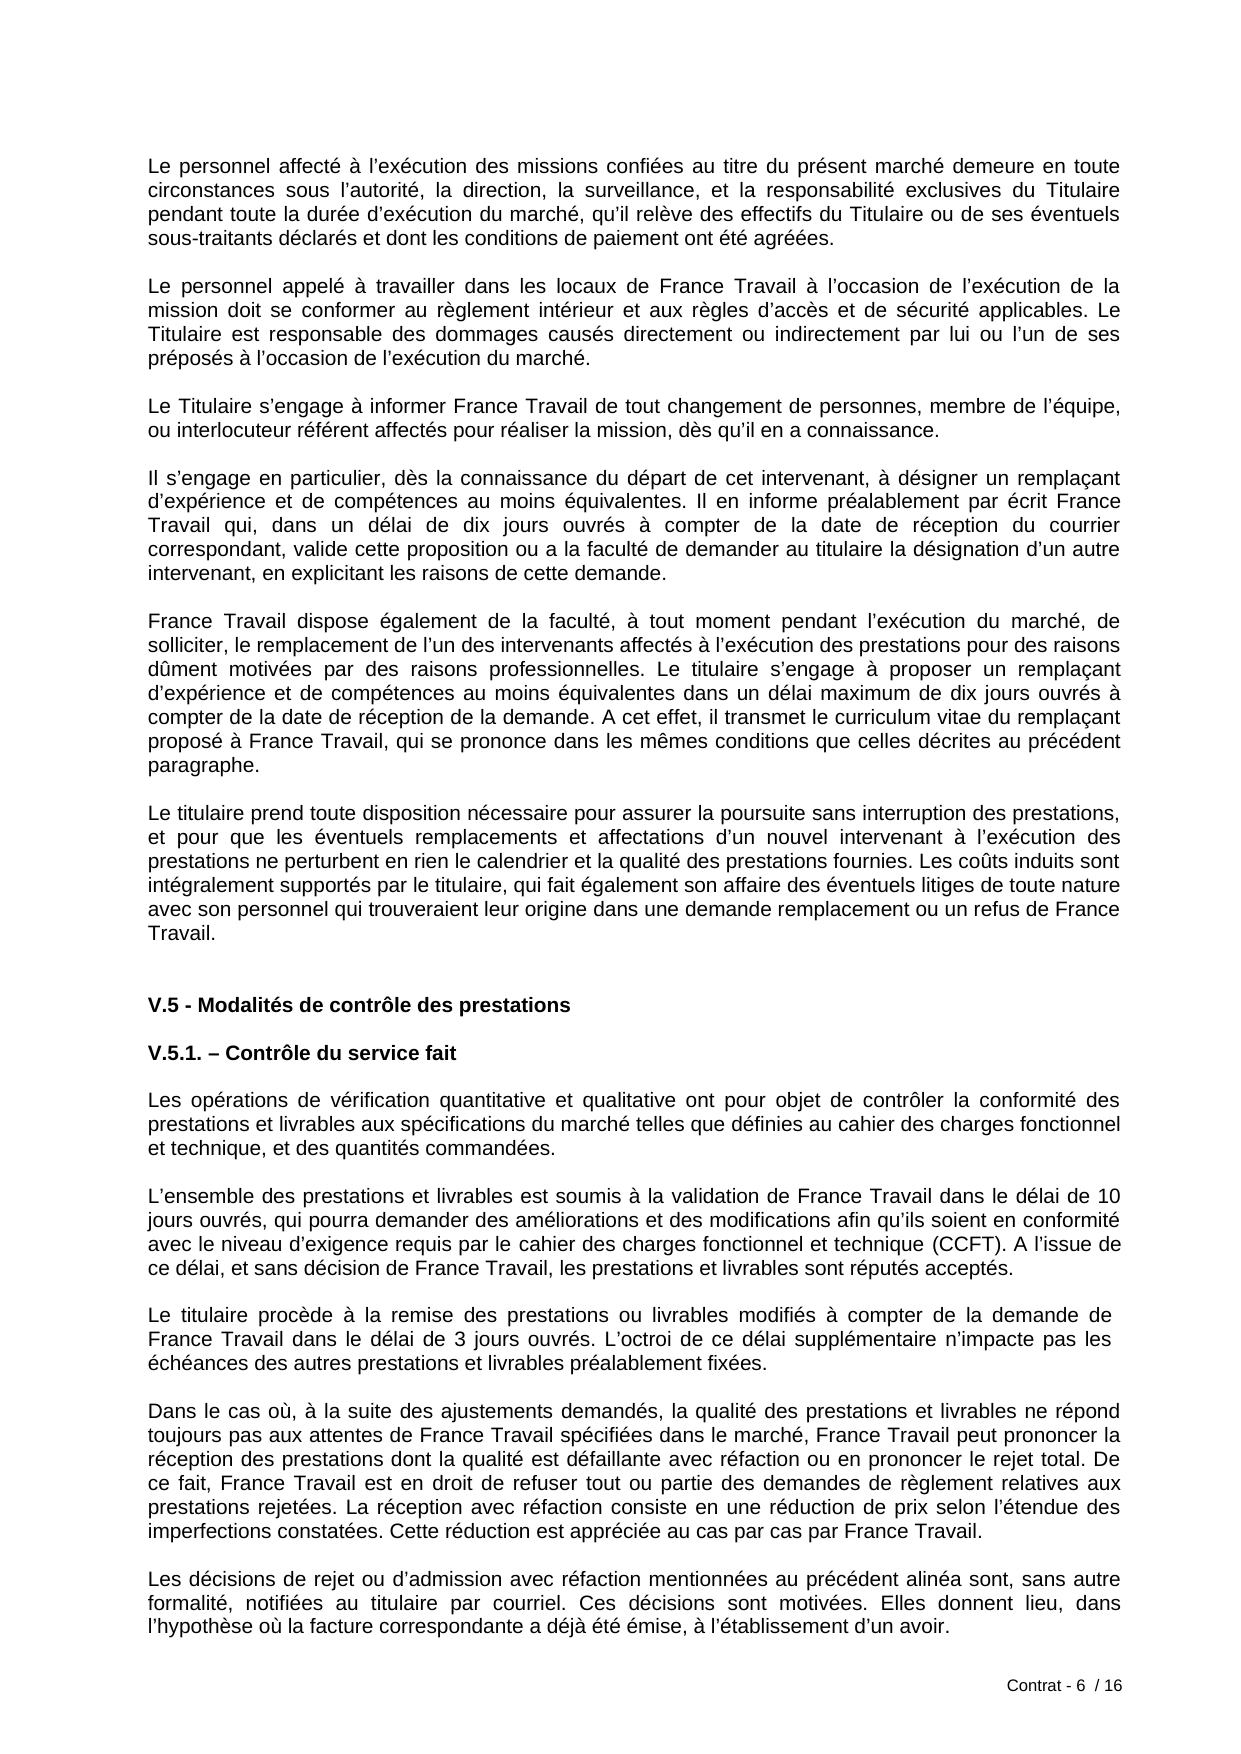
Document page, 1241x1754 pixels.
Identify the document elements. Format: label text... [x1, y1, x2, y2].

text Le personnel appelé à travailler dans les locaux de France Travail à l’occasion de l’exécution de la mission doit se conformer au règlement intérieur et aux règles d’accès et de sécurité applicables. Le Titulaire est responsable des dommages causés directement ou indirectement par lui ou l’un de ses préposés à l’occasion de l’exécution du marché. [148, 274, 1122, 369]
text V.5 - Modalités de contrôle des prestations [148, 992, 1122, 1016]
text Dans le cas où, à la suite des ajustements demandés, la qualité des prestations et livrables ne répond toujours pas aux attentes de France Travail spécifiées dans le marché, France Travail peut prononcer la réception des prestations dont la qualité est défaillante avec réfaction ou en prononcer le rejet total. De ce fait, France Travail est en droit de refuser tout ou partie des demandes de règlement relatives aux prestations rejetées. La réception avec réfaction consiste en une réduction de prix selon l’étendue des imperfections constatées. Cette réduction est appréciée au cas par cas par France Travail. [148, 1399, 1122, 1542]
text Il s’engage en particulier, dès la connaissance du départ de cet intervenant, à désigner un remplaçant d’expérience et de compétences au moins équivalentes. Il en informe préalablement par écrit France Travail qui, dans un délai de dix jours ouvrés à compter de la date de réception du courrier correspondant, valide cette proposition ou a la faculté de demander au titulaire la désignation d’un autre intervenant, en explicitant les raisons de cette demande. [148, 465, 1122, 585]
text Le Titulaire s’engage à informer France Travail de tout changement de personnes, membre de l’équipe, ou interlocuteur référent affectés pour réaliser la mission, dès qu’il en a connaissance. [148, 393, 1122, 441]
text Le titulaire prend toute disposition nécessaire pour assurer la poursuite sans interruption des prestations, et pour que les éventuels remplacements et affectations d’un nouvel intervenant à l’exécution des prestations ne perturbent en rien le calendrier et la qualité des prestations fournies. Les coûts induits sont intégralement supportés par le titulaire, qui fait également son affaire des éventuels litiges de toute nature avec son personnel qui trouveraient leur origine dans une demande remplacement ou un refus de France Travail. [148, 801, 1122, 944]
text France Travail dispose également de la faculté, à tout moment pendant l’exécution du marché, de solliciter, le remplacement de l’un des intervenants affectés à l’exécution des prestations pour des raisons dûment motivées par des raisons professionnelles. Le titulaire s’engage à proposer un remplaçant d’expérience et de compétences au moins équivalentes dans un délai maximum de dix jours ouvrés à compter de la date de réception de la demande. A cet effet, il transmet le curriculum vitae du remplaçant proposé à France Travail, qui se prononce dans les mêmes conditions que celles décrites au précédent paragraphe. [148, 609, 1122, 777]
text Les opérations de vérification quantitative et qualitative ont pour objet de contrôler la conformité des prestations et livrables aux spécifications du marché telles que définies au cahier des charges fonctionnel et technique, et des quantités commandées. [148, 1088, 1122, 1160]
text V.5.1. – Contrôle du service fait [148, 1040, 1122, 1064]
text L’ensemble des prestations et livrables est soumis à la validation de France Travail dans le délai de 10 jours ouvrés, qui pourra demander des améliorations et des modifications afin qu’ils soient en conformité avec le niveau d’exigence requis par le cahier des charges fonctionnel et technique (CCFT). A l’issue de ce délai, et sans décision de France Travail, les prestations et livrables sont réputés acceptés. [148, 1184, 1122, 1280]
text Les décisions de rejet ou d’admission avec réfaction mentionnées au précédent alinéa sont, sans autre formalité, notifiées au titulaire par courriel. Ces décisions sont motivées. Elles donnent lieu, dans l’hypothèse où la facture correspondante a déjà été émise, à l’établissement d’un avoir. [148, 1566, 1122, 1638]
text Le titulaire procède à la remise des prestations ou livrables modifiés à compter de la demande de France Travail dans le délai de 3 jours ouvrés. L’octroi de ce délai supplémentaire n’impacte pas les échéances des autres prestations et livrables préalablement fixées. [148, 1303, 1114, 1375]
text Le personnel affecté à l’exécution des missions confiées au titre du présent marché demeure en toute circonstances sous l’autorité, la direction, la surveillance, et la responsabilité exclusives du Titulaire pendant toute la durée d’exécution du marché, qu’il relève des effectifs du Titulaire ou de ses éventuels sous-traitants déclarés et dont les conditions de paiement ont été agréées. [148, 154, 1122, 250]
